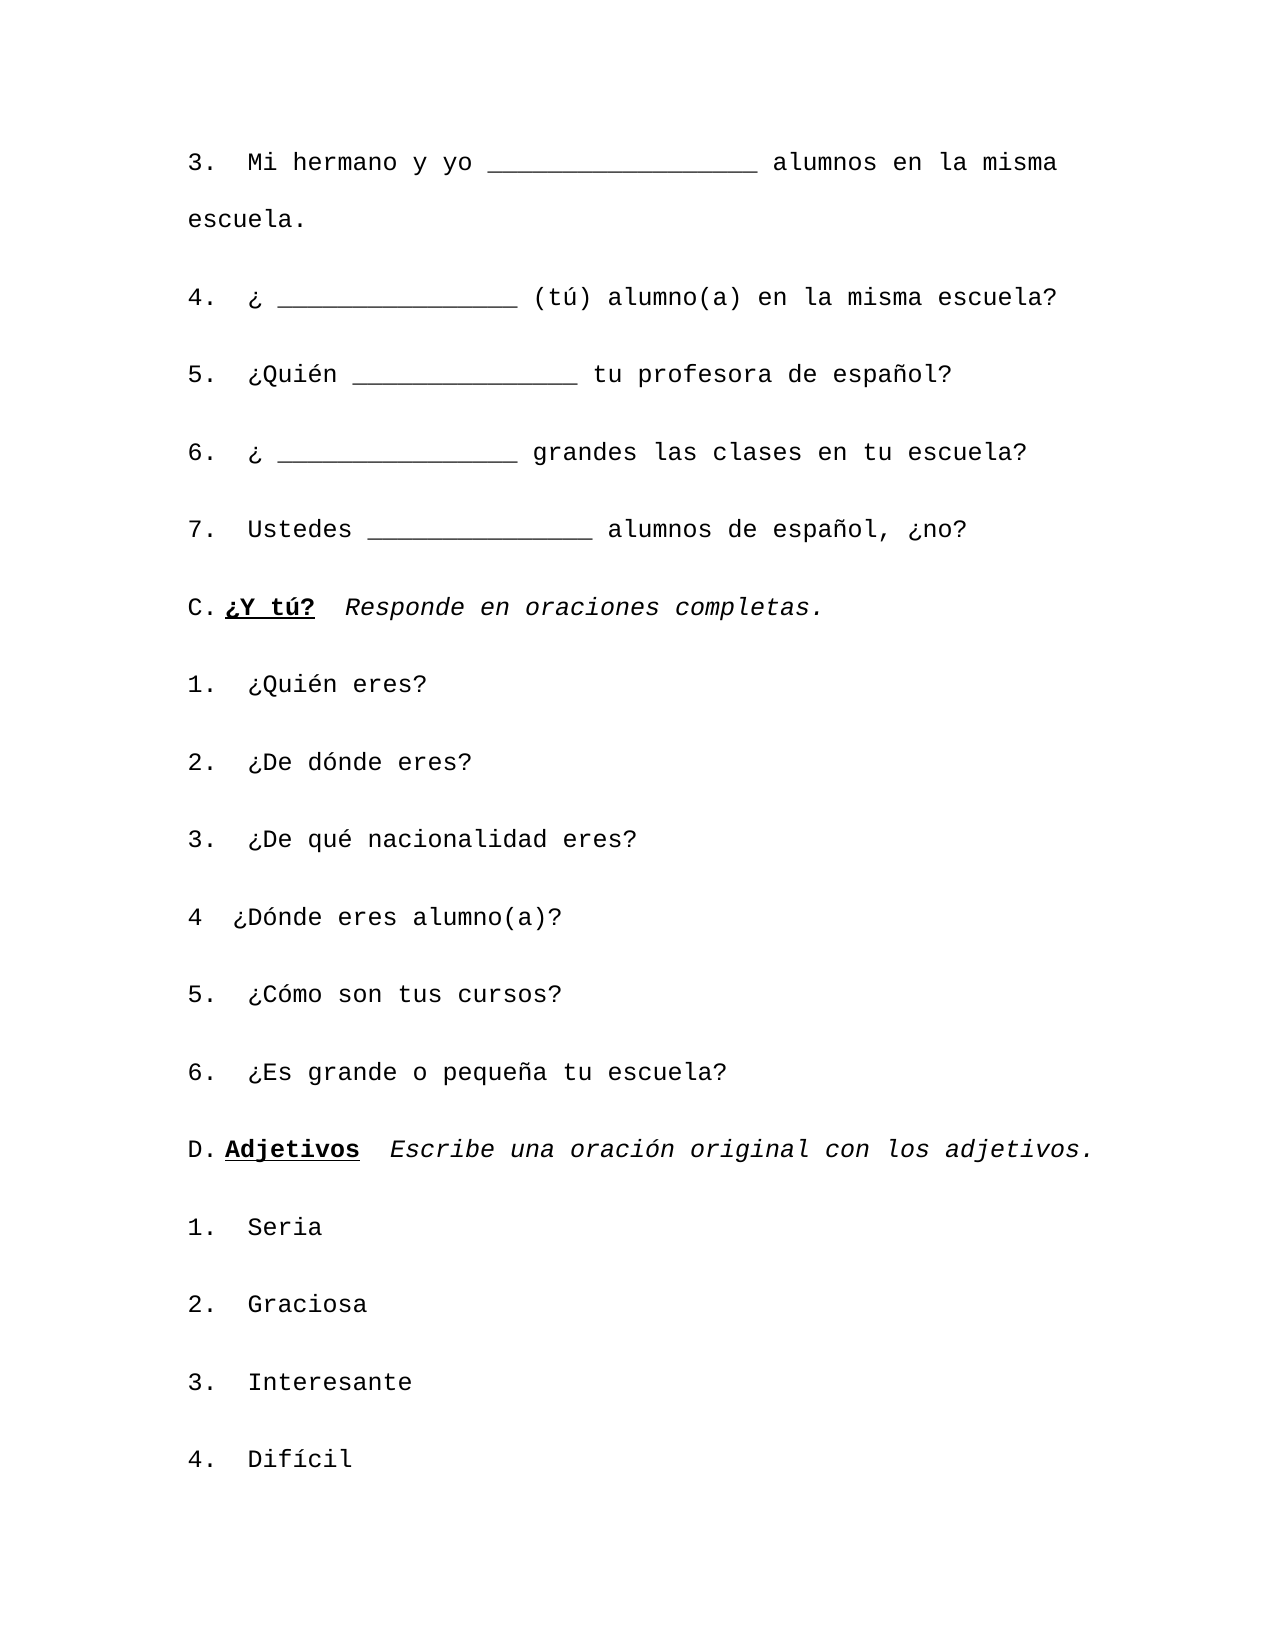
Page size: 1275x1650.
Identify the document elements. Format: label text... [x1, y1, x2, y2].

text 2. Graciosa [187, 1292, 1125, 1320]
text 5. ¿Cómo son tus cursos? [187, 982, 1125, 1010]
list ¿Y tú? Responde en oraciones completas. [187, 594, 1125, 622]
text 6. ¿Es grande o pequeña tu escuela? [187, 1059, 1125, 1087]
text 7. Ustedes _______________ alumnos de español, ¿no? [187, 517, 1125, 545]
text 6. ¿ ________________ grandes las clases en tu escuela? [187, 439, 1125, 467]
text 4. Difícil [187, 1447, 1125, 1475]
text 5. ¿Quién _______________ tu profesora de español? [187, 362, 1125, 390]
list Adjetivos Escribe una oración original con los adjetivos. [187, 1137, 1125, 1165]
text 4 ¿Dónde eres alumno(a)? [187, 904, 1125, 932]
text 3. Mi hermano y yo __________________ alumnos en la misma escuela. [187, 150, 1125, 235]
text 4. ¿ ________________ (tú) alumno(a) en la misma escuela? [187, 284, 1125, 312]
text 3. Interesante [187, 1369, 1125, 1397]
text 1. Seria [187, 1214, 1125, 1242]
text 1. ¿Quién eres? [187, 672, 1125, 700]
text 3. ¿De qué nacionalidad eres? [187, 827, 1125, 855]
text 2. ¿De dónde eres? [187, 749, 1125, 777]
